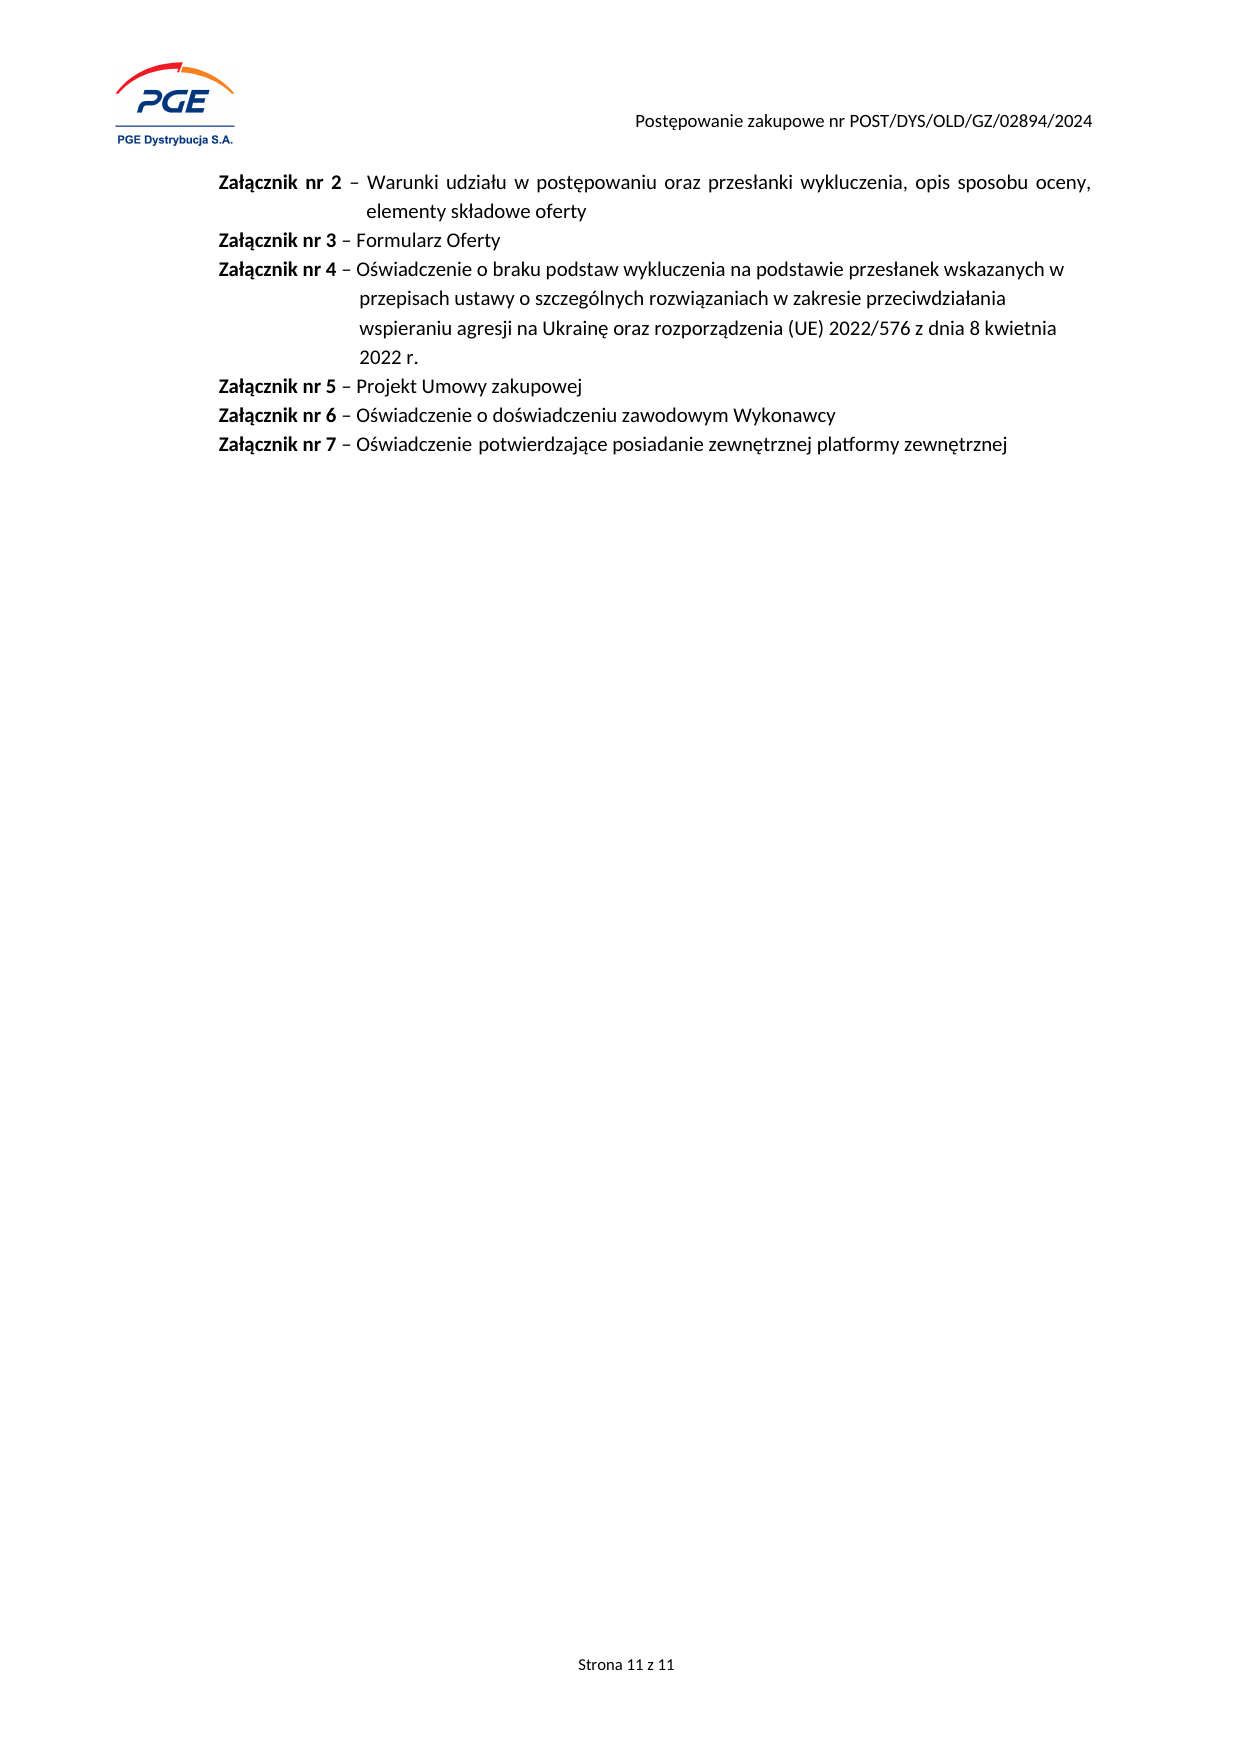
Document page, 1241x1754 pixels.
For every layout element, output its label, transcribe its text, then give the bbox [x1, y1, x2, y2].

text 2022 r. [159, 344, 1093, 369]
text Załącznik nr 7 – Oświadczenie potwierdzające posiadanie zewnętrznej platformy zewnętrznej [159, 431, 1093, 457]
text Załącznik nr 4 – Oświadczenie o braku podstaw wykluczenia na podstawie przesłanek wskazanych w [159, 256, 1093, 282]
text Załącznik nr 5 – Projekt Umowy zakupowej [159, 373, 1093, 398]
text Załącznik nr 6 – Oświadczenie o doświadczeniu zawodowym Wykonawcy [159, 402, 1093, 428]
text Załącznik nr 2 – Warunki udziału w postępowaniu oraz przesłanki wykluczenia, opis sposobu oceny, elementy składowe oferty [218, 169, 1093, 223]
text Załącznik nr 3 – Formularz Oferty [159, 227, 1093, 253]
picture [113, 60, 237, 148]
text wspieraniu agresji na Ukrainę oraz rozporządzenia (UE) 2022/576 z dnia 8 kwietnia [159, 315, 1093, 340]
text przepisach ustawy o szczególnych rozwiązaniach w zakresie przeciwdziałania [159, 286, 1093, 311]
